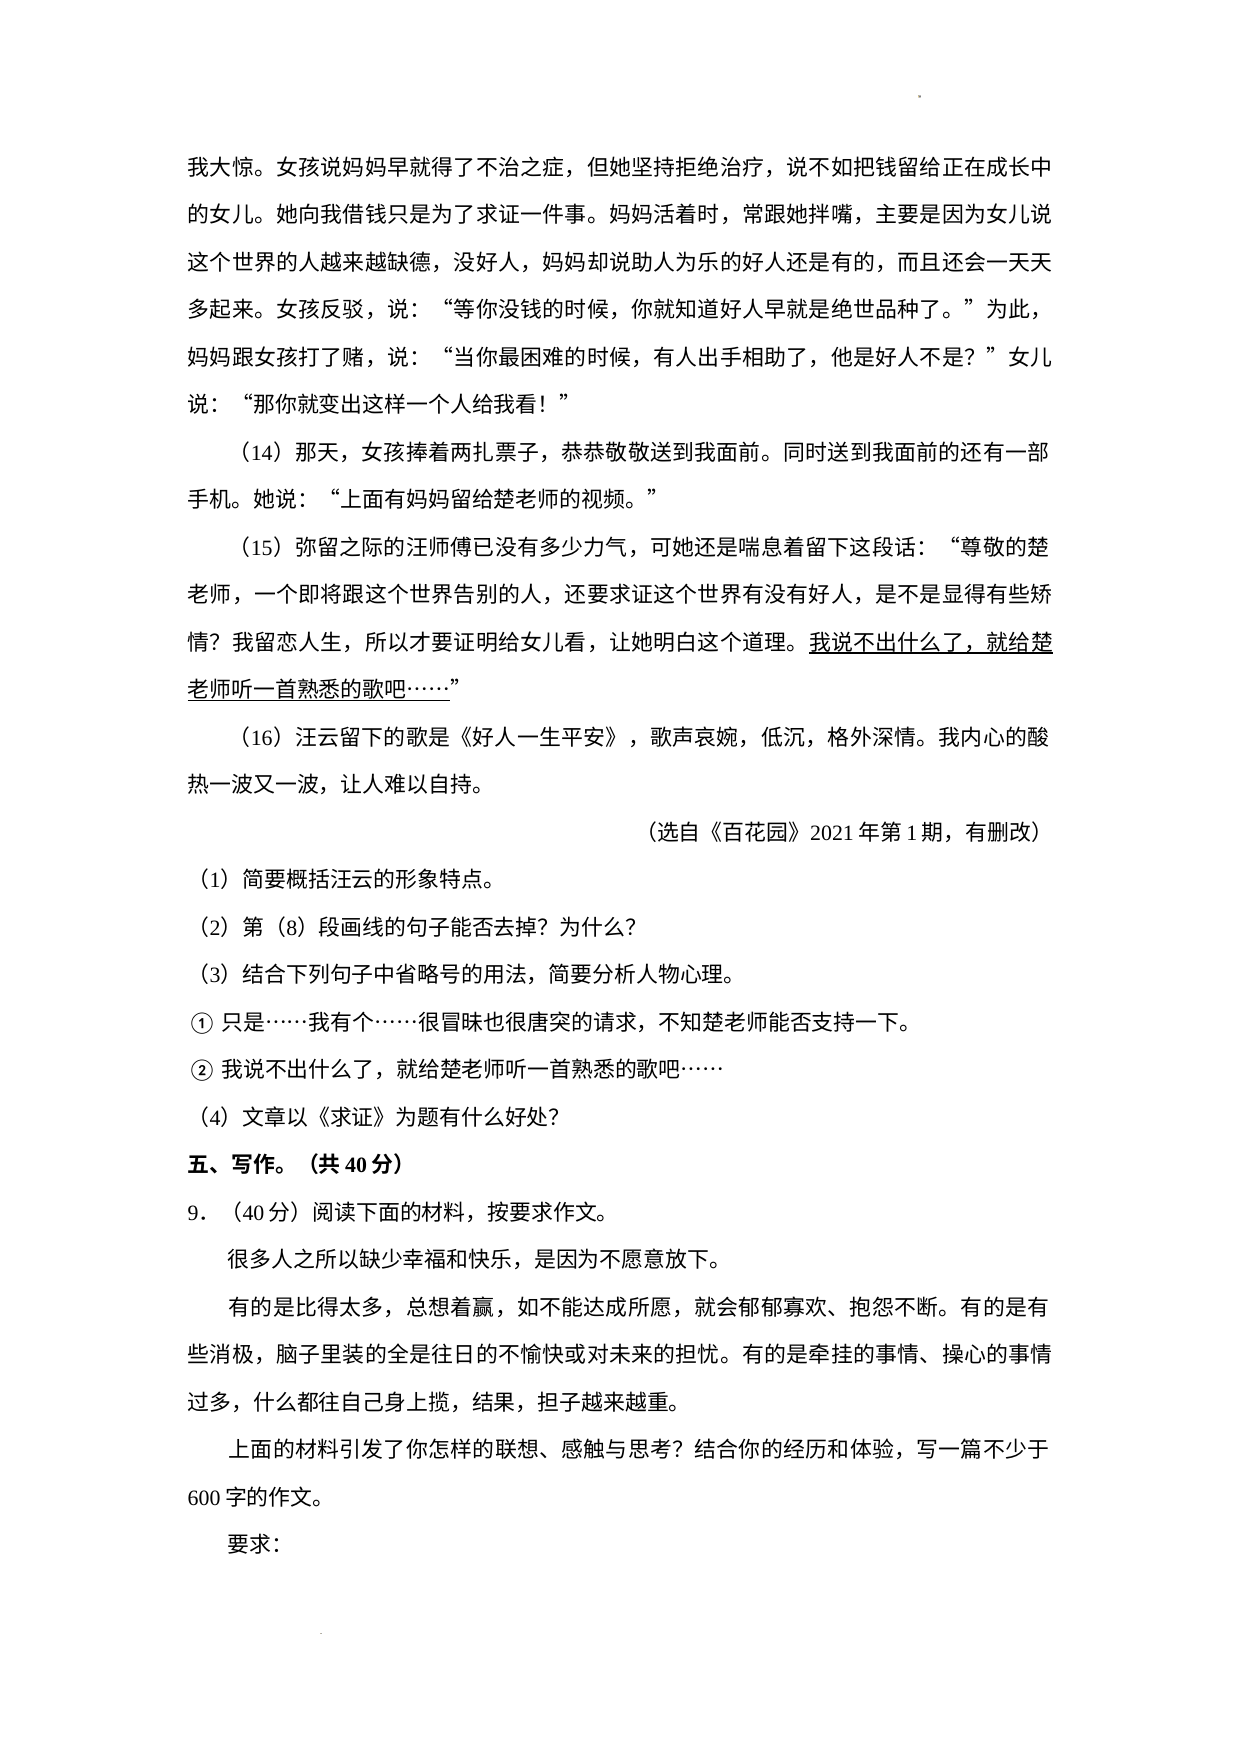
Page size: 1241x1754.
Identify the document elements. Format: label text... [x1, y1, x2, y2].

text （2）第（8）段画线的句子能否去掉？为什么？ [187, 910, 1053, 942]
text 五、写作。（共40分） [187, 1147, 1053, 1179]
text ②我说不出什么了，就给楚老师听一首熟悉的歌吧…… [187, 1052, 1053, 1084]
text （1）简要概括汪云的形象特点。 [187, 862, 1053, 894]
text ㅤㅤ有的是比得太多，总想着赢，如不能达成所愿，就会郁郁寡欢、抱怨不断。有的是有些消极，脑子里装的全是往日的不愉快或对未来的担忧。有的是牵挂的事情、操心的事情过多，什么都往自己身上揽，结果，担子越来越重。 [187, 1290, 1053, 1417]
text （选自《百花园》2021年第1期，有删改） [187, 815, 1053, 847]
text ㅤㅤ要求： [187, 1527, 1053, 1559]
text ㅤㅤ（15）弥留之际的汪师傅已没有多少力气，可她还是喘息着留下这段话：“尊敬的楚老师，一个即将跟这个世界告别的人，还要求证这个世界有没有好人，是不是显得有些矫情？我留恋人生，所以才要证明给女儿看，让她明白这个道理。我说不出什么了，就给楚老师听一首熟悉的歌吧……” [187, 530, 1053, 704]
text ㅤㅤ上面的材料引发了你怎样的联想、感触与思考？结合你的经历和体验，写一篇不少于600字的作文。 [187, 1432, 1053, 1512]
text （3）结合下列句子中省略号的用法，简要分析人物心理。 [187, 957, 1053, 989]
text ㅤㅤ很多人之所以缺少幸福和快乐，是因为不愿意放下。 [187, 1242, 1053, 1274]
text ㅤㅤ（14）那天，女孩捧着两扎票子，恭恭敬敬送到我面前。同时送到我面前的还有一部手机。她说：“上面有妈妈留给楚老师的视频。” [187, 435, 1053, 514]
text 9．（40分）阅读下面的材料，按要求作文。 [187, 1195, 1053, 1227]
text ①只是……我有个……很冒昧也很唐突的请求，不知楚老师能否支持一下。 [187, 1005, 1053, 1037]
text （4）文章以《求证》为题有什么好处？ [187, 1100, 1053, 1132]
text ㅤㅤ（16）汪云留下的歌是《好人一生平安》，歌声哀婉，低沉，格外深情。我内心的酸热一波又一波，让人难以自持。 [187, 720, 1053, 799]
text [187, 150, 1053, 419]
